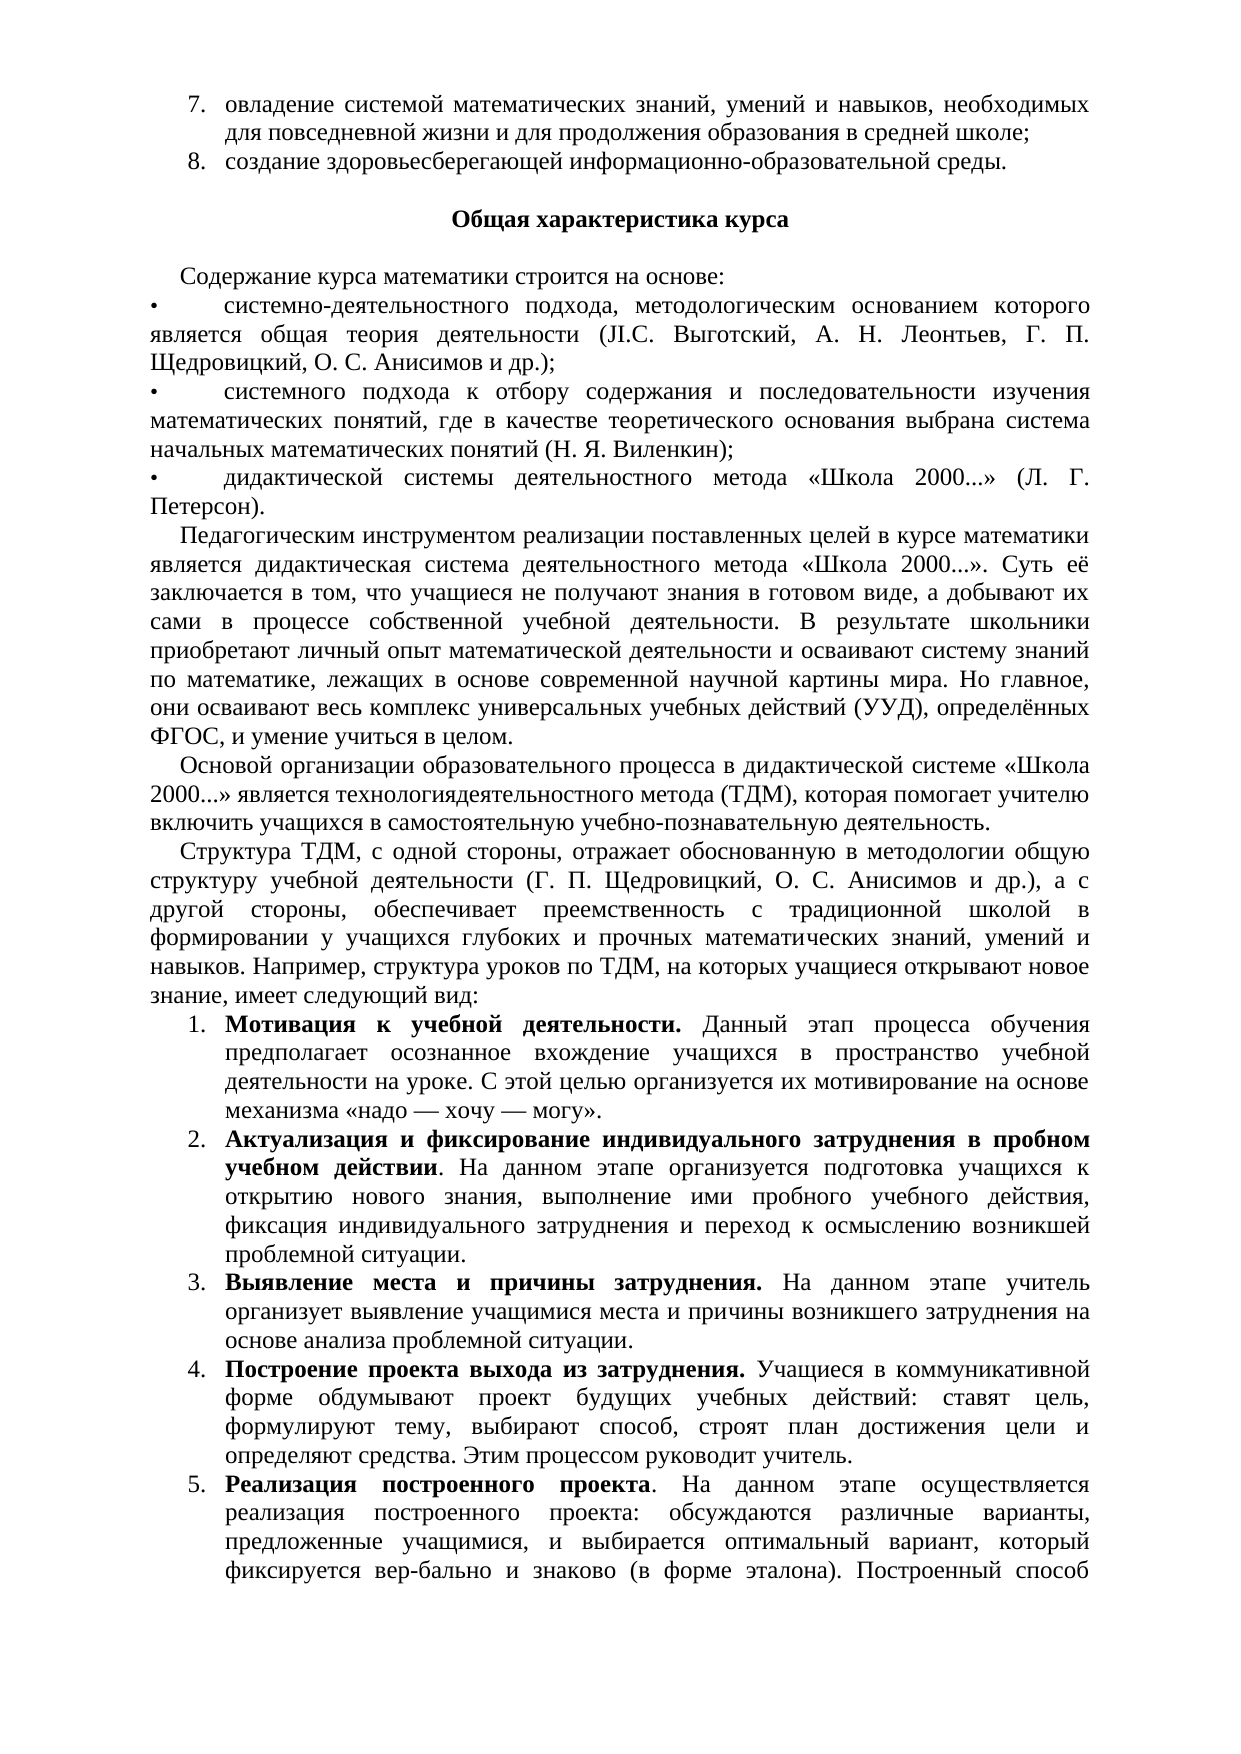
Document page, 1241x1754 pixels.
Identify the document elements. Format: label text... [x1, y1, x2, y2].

text Содержание курса математики строится на основе: [150, 261, 1090, 290]
list Актуализация и фиксирование индивидуального затруднения в пробном учебном действии. На данном этапе организуется подготовка учащихся к открытию нового знания, выполнение ими пробного учебного действия, фиксация индивидуального затруднения и переход к осмыслению возникшей проблемной ситуации. [187, 1124, 1090, 1267]
list дидактической системы деятельностного метода «Школа 2000...» (Л. Г. Петерсон). [150, 462, 1090, 520]
list Мотивация к учебной деятельности. Данный этап процесса обучения предполагает осознанное вхождение учащихся в пространство учебной деятельности на уроке. С этой целью организуется их мотивирование на основе механизма «надо — хочу — могу». [187, 1009, 1090, 1124]
text Педагогическим инструментом реализации поставленных целей в курсе математики является дидактическая система деятельностного метода «Школа 2000...». Суть её заключается в том, что учащиеся не получают знания в готовом виде, а добывают их сами в процессе собственной учебной деятельности. В результате школьники приобретают личный опыт математической деятельности и осваивают систему знаний по математике, лежащих в основе современной научной картины мира. Но главное, они осваивают весь комплекс универсальных учебных действий (УУД), определённых ФГОС, и умение учиться в целом. [150, 520, 1090, 750]
list системного подхода к отбору содержания и последовательности изучения математических понятий, где в качестве теоретического основания выбрана система начальных математических понятий (Н. Я. Виленкин); [150, 376, 1090, 462]
text Основой организации образовательного процесса в дидактической системе «Школа 2000...» является технологиядеятельностного метода (ТДМ), которая помогает учителю включить учащихся в самостоятельную учебно-познавательную деятельность. [150, 750, 1090, 836]
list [187, 1469, 1090, 1584]
list овладение системой математических знаний, умений и навыков, необходимых для повседневной жизни и для продолжения образования в средней школе; [187, 89, 1090, 146]
list Выявление места и причины затруднения. На данном этапе учитель организует выявление учащимися места и причины возникшего затруднения на основе анализа проблемной ситуации. [187, 1267, 1090, 1354]
text Структура ТДМ, с одной стороны, отражает обоснованную в методологии общую структуру учебной деятельности (Г. П. Щедровицкий, О. С. Анисимов и др.), а с другой стороны, обеспечивает преемственность с традиционной школой в формировании у учащихся глубоких и прочных математических знаний, умений и навыков. Например, структура уроков по ТДМ, на которых учащиеся открывают новое знание, имеет следующий вид: [150, 836, 1090, 1009]
text Общая характеристика курса [150, 204, 1090, 232]
list системно-деятельностного подхода, методологическим основанием которого является общая теория деятельности (JI.С. Выготский, А. Н. Леонтьев, Г. П. Щедровицкий, О. С. Анисимов и др.); [150, 290, 1090, 376]
list создание здоровьесберегающей информационно-образовательной среды. [187, 146, 1090, 175]
list Построение проекта выхода из затруднения. Учащиеся в коммуникативной форме обдумывают проект будущих учебных действий: ставят цель, формулируют тему, выбирают способ, строят план достижения цели и определяют средства. Этим процессом руководит учитель. [187, 1354, 1090, 1469]
